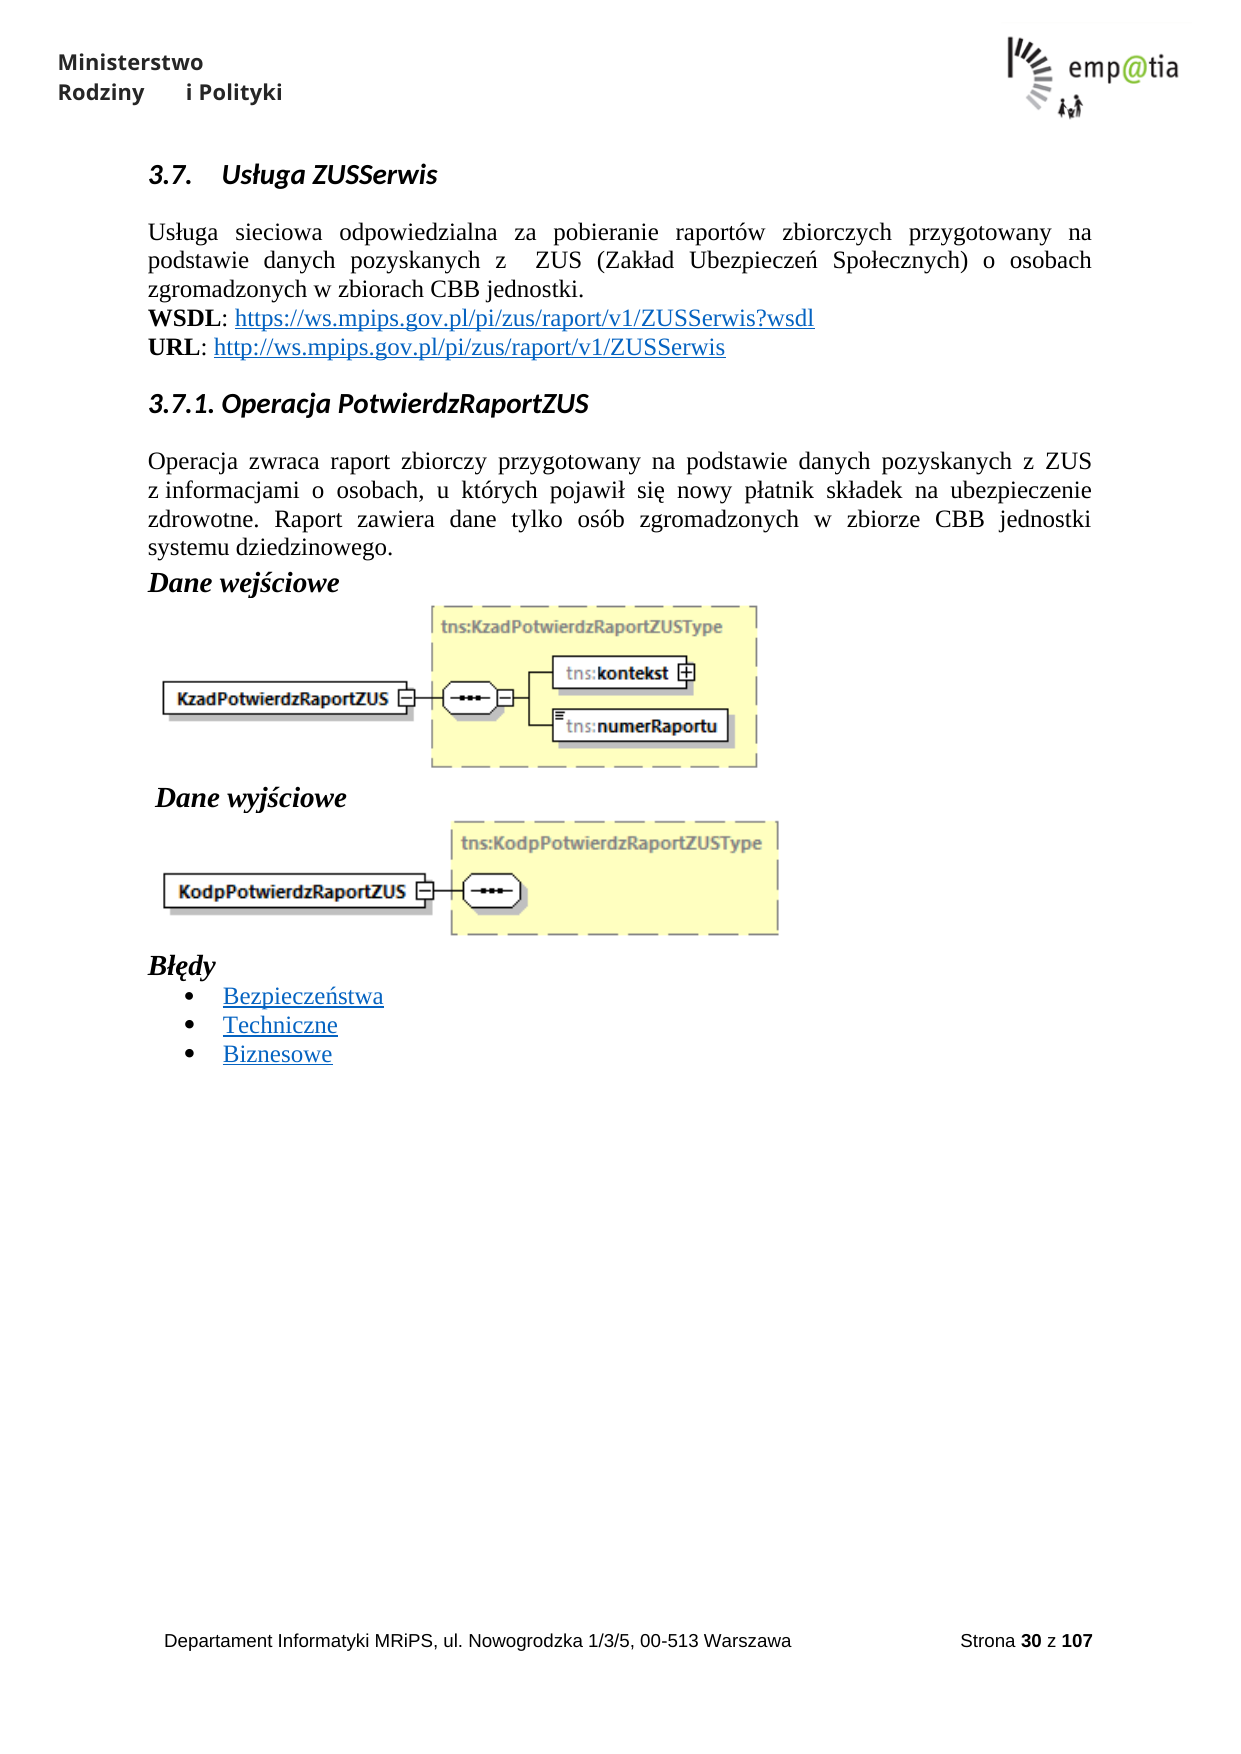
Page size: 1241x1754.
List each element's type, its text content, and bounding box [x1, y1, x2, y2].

text WSDL: https://ws.mpips.gov.pl/pi/zus/raport/v1/ZUSSerwis?wsdl [148, 303, 1093, 332]
picture [147, 813, 814, 944]
list Bezpieczeństwa [185, 981, 1093, 1010]
text URL: http://ws.mpips.gov.pl/pi/zus/raport/v1/ZUSSerwis [148, 332, 1093, 361]
subtitle Dane wyjściowe [148, 780, 1093, 813]
list Techniczne [185, 1010, 1093, 1039]
subtitle Operacja PotwierdzRaportZUS [148, 386, 1093, 421]
picture [1001, 22, 1193, 128]
subtitle Usługa ZUSSerwis [148, 156, 1093, 192]
text Usługa sieciowa odpowiedzialna za pobieranie raportów zbiorczych przygotowany na podstawie danych pozyskanych z ZUS (Zakład Ubezpieczeń Społecznych) o osobach zgromadzonych w zbiorach CBB jednostki. [148, 217, 1093, 303]
text Operacja zwraca raport zbiorczy przygotowany na podstawie danych pozyskanych z ZUS z informacjami o osobach, u których pojawił się nowy płatnik składek na ubezpieczenie zdrowotne. Raport zawiera dane tylko osób zgromadzonych w zbiorze CBB jednostki systemu dziedzinowego. [148, 446, 1093, 561]
picture [147, 598, 775, 776]
subtitle Błędy [148, 948, 1093, 981]
list Biznesowe [185, 1039, 1093, 1068]
